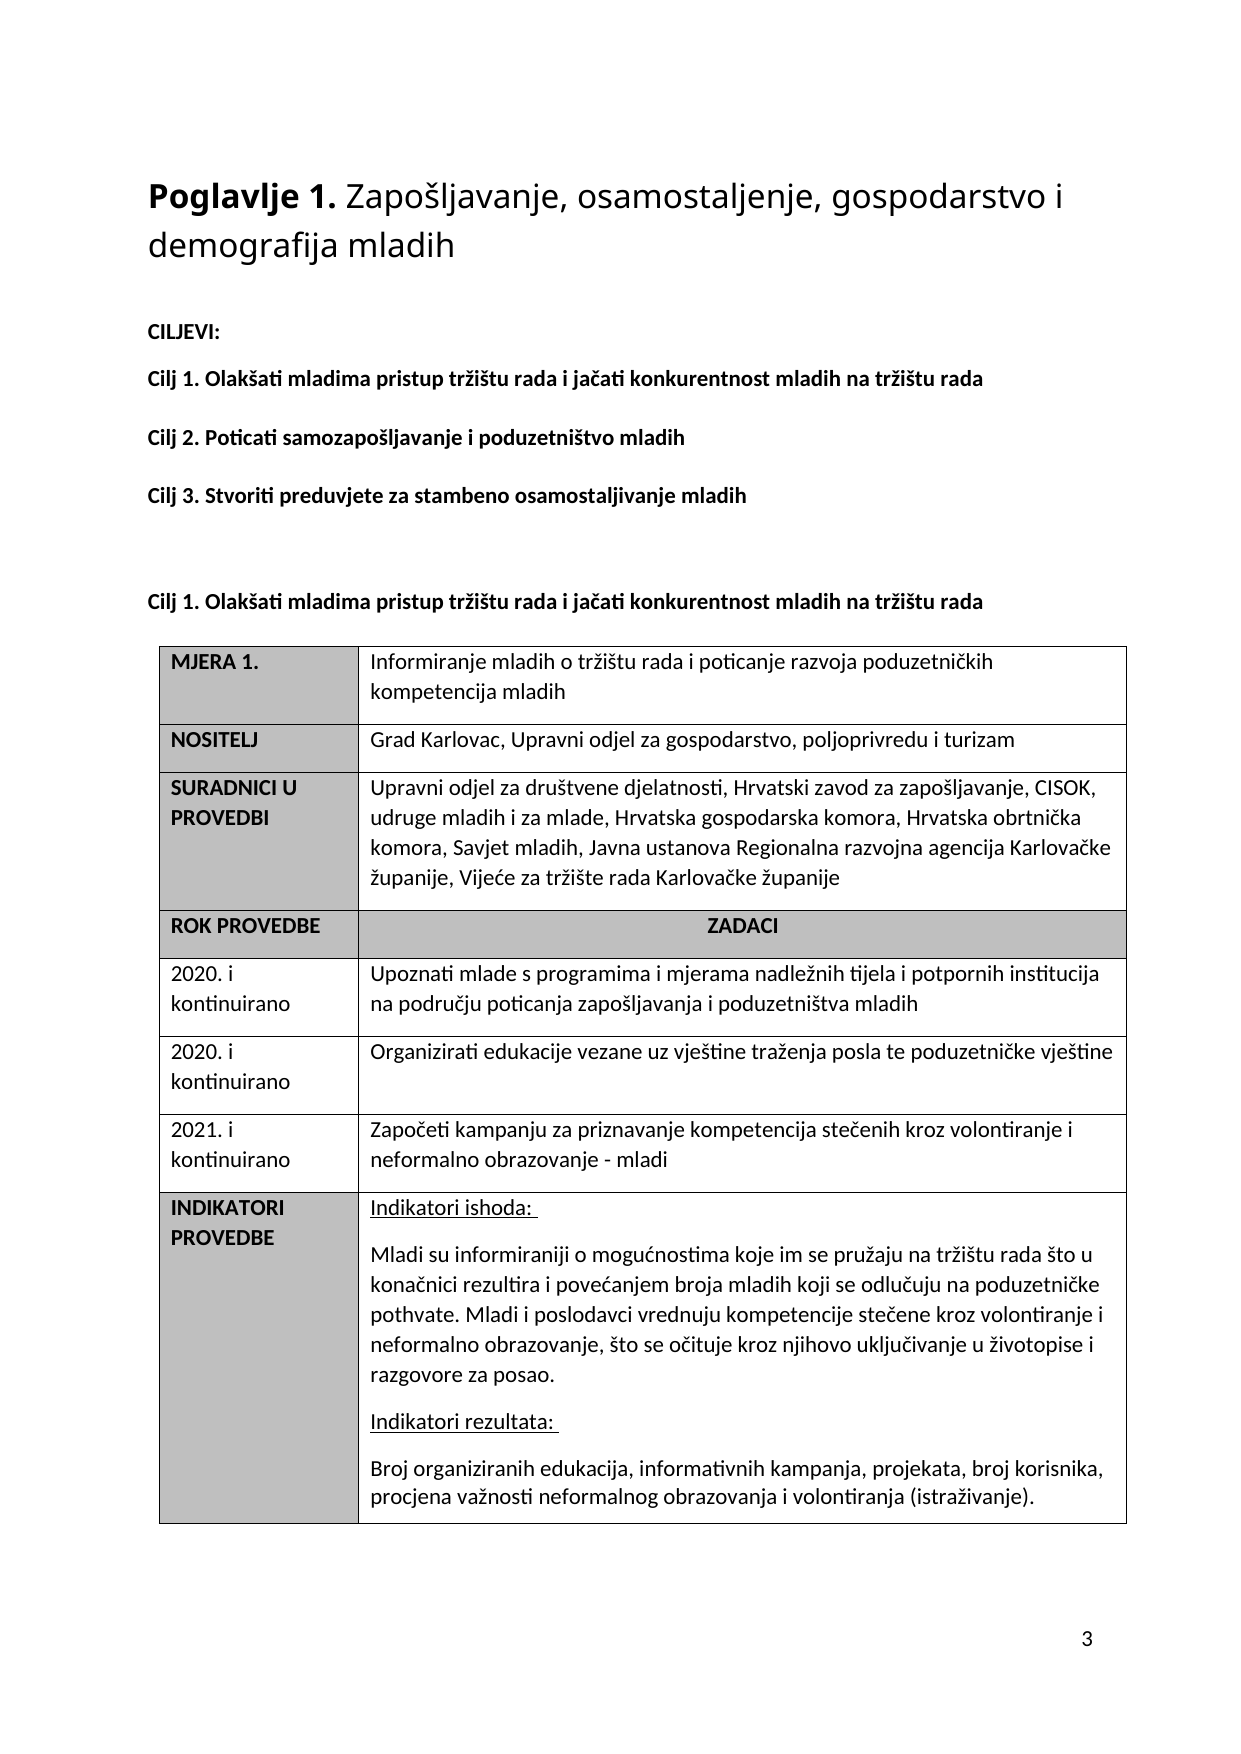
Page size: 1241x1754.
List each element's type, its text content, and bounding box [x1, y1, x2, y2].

table_cell SURADNICI U PROVEDBI [160, 773, 358, 910]
table_header MJERA 1. [160, 647, 358, 724]
text Cilj 2. Poticati samozapošljavanje i poduzetništvo mladih [148, 423, 1093, 451]
table_cell INDIKATORI PROVEDBE [160, 1193, 358, 1523]
subtitle Poglavlje 1. Zapošljavanje, osamostaljenje, gospodarstvo i demografija mladih [148, 173, 1093, 267]
table_cell Započeti kampanju za priznavanje kompetencija stečenih kroz volontiranje i neformalno obrazovanje - mladi [359, 1115, 1126, 1192]
table_cell 2020. i kontinuirano [160, 959, 358, 1036]
table_cell 2020. i kontinuirano [160, 1037, 358, 1114]
table_cell 2021. i kontinuirano [160, 1115, 358, 1192]
text Cilj 3. Stvoriti preduvjete za stambeno osamostaljivanje mladih [148, 482, 1093, 509]
table_cell Upoznati mlade s programima i mjerama nadležnih tijela i potpornih institucija na području poticanja zapošljavanja i poduzetništva mladih [359, 959, 1126, 1036]
table_cell Grad Karlovac, Upravni odjel za gospodarstvo, poljoprivredu i turizam [359, 725, 1126, 772]
text CILJEVI: [148, 317, 1093, 345]
table_cell Upravni odjel za društvene djelatnosti, Hrvatski zavod za zapošljavanje, CISOK, udruge mladih i za mlade, Hrvatska gospodarska komora, Hrvatska obrtnička komora, Savjet mladih, Javna ustanova Regionalna razvojna agencija Karlovačke županije, Vijeće za tržište rada Karlovačke županije [359, 773, 1126, 910]
table_cell Indikatori ishoda: Mladi su informiraniji o mogućnostima koje im se pružaju na tržištu rada što u konačnici rezultira i povećanjem broja mladih koji se odlučuju na poduzetničke pothvate. Mladi i poslodavci vrednuju kompetencije stečene kroz volontiranje i neformalno obrazovanje, što se očituje kroz njihovo uključivanje u životopise i razgovore za posao. Indikatori rezultata: Broj organiziranih edukacija, informativnih kampanja, projekata, broj korisnika, procjena važnosti neformalnog obrazovanja i volontiranja (istraživanje). [359, 1193, 1126, 1523]
table_cell Organizirati edukacije vezane uz vještine traženja posla te poduzetničke vještine [359, 1037, 1126, 1114]
text Cilj 1. Olakšati mladima pristup tržištu rada i jačati konkurentnost mladih na tržištu rada [148, 587, 1093, 615]
table_cell ROK PROVEDBE [160, 911, 358, 958]
table_cell ZADACI [359, 911, 1126, 958]
text Cilj 1. Olakšati mladima pristup tržištu rada i jačati konkurentnost mladih na tržištu rada [148, 364, 1093, 392]
table_header Informiranje mladih o tržištu rada i poticanje razvoja poduzetničkih kompetencija mladih [359, 647, 1126, 724]
table_cell NOSITELJ [160, 725, 358, 772]
